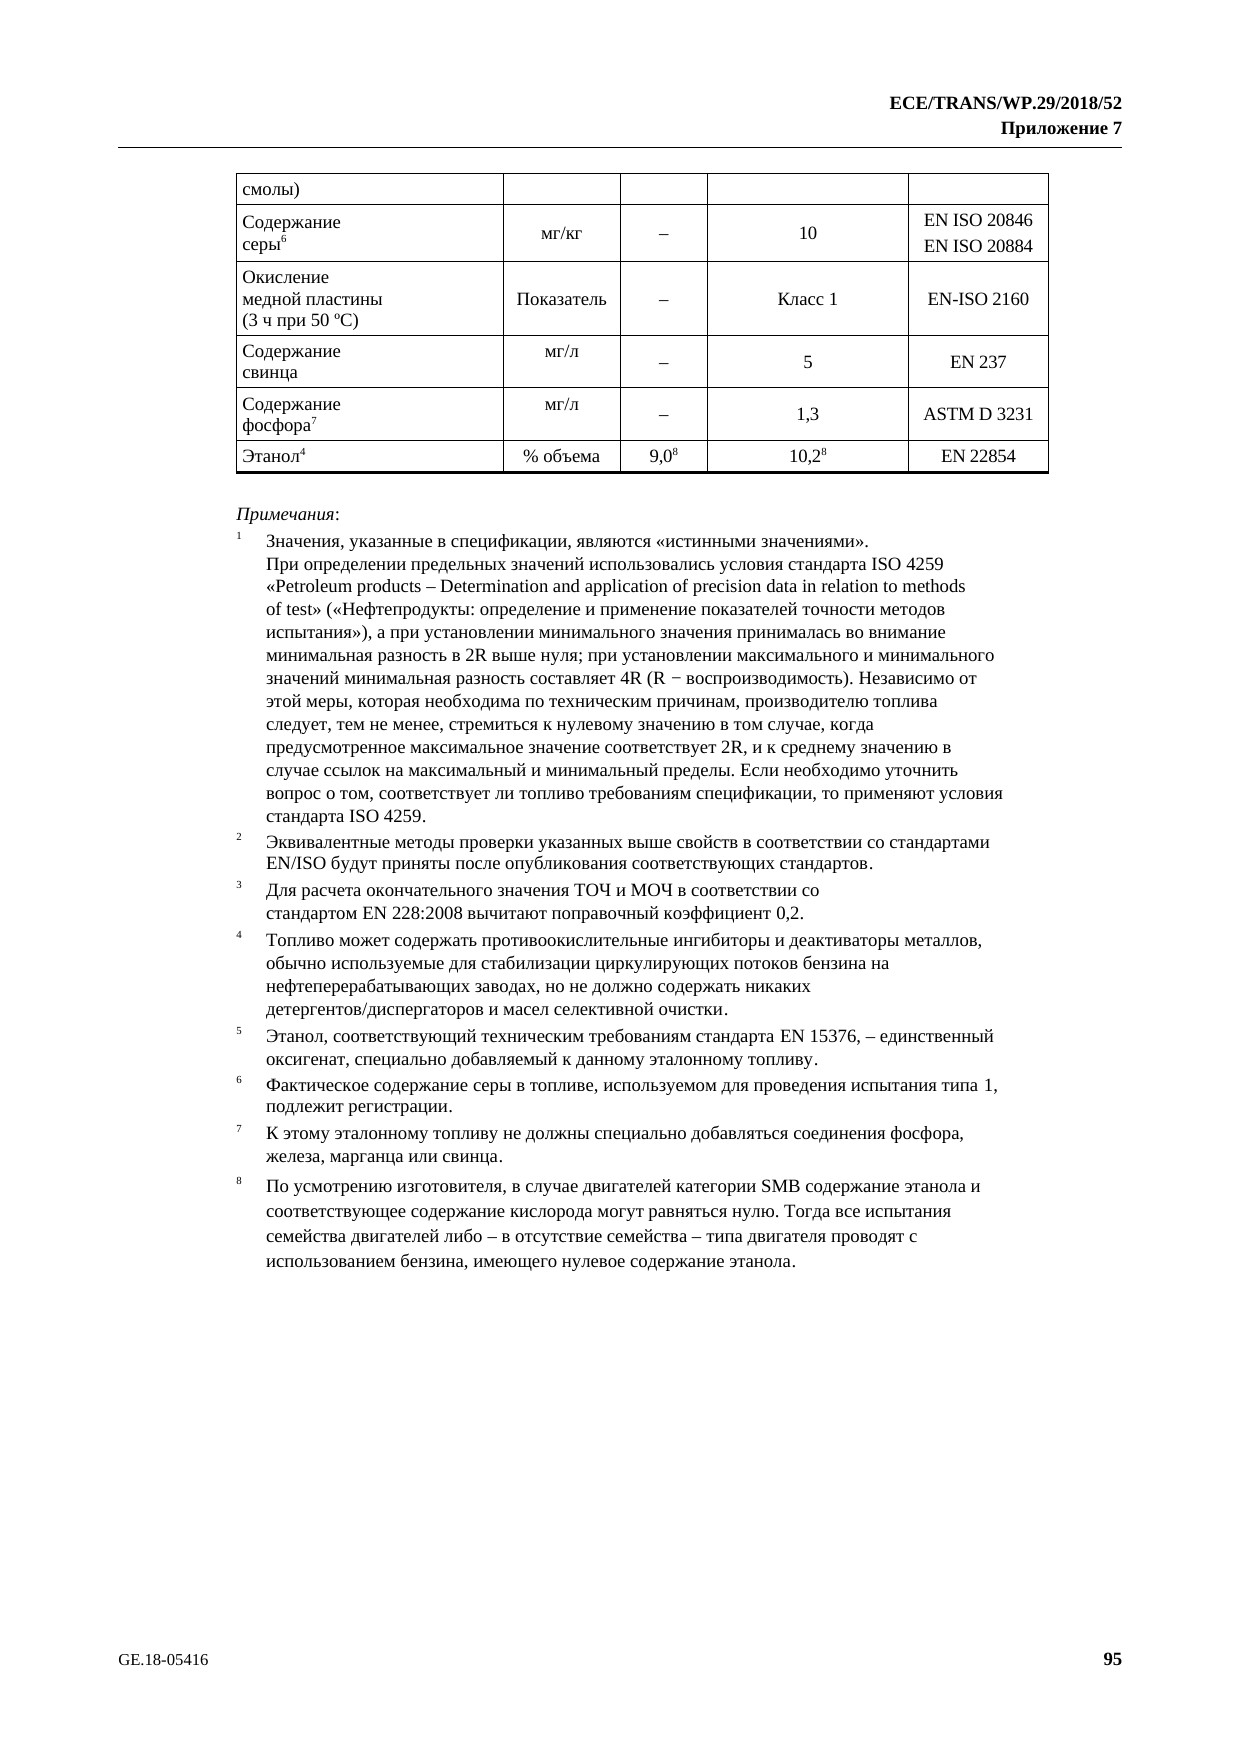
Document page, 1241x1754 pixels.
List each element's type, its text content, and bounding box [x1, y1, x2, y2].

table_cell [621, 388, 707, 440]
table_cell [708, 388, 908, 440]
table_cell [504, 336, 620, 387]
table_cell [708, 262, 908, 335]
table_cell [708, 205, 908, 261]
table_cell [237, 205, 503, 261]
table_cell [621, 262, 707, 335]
text 8 По усмотрению изготовителя, в случае двигателей категории SMB содержание этанола и соответствующее содержание кислорода могут равняться нулю. Тогда все испытания семейства двигателей либо – в отсутствие семейства – типа двигателя проводят с использованием бензина, имеющего нулевое содержание этанола. [236, 1171, 1004, 1271]
text 7 К этому эталонному топливу не должны специально добавляться соединения фосфора, железа, марганца или свинца. [236, 1121, 1004, 1167]
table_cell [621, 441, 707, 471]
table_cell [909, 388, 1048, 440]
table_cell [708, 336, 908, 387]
text 3 Для расчета окончательного значения ТОЧ и МОЧ в соответствии со стандартом EN 228:2008 вычитают поправочный коэффициент 0,2. [236, 878, 1004, 924]
text 4 Топливо может содержать противоокислительные ингибиторы и деактиваторы металлов, обычно используемые для стабилизации циркулирующих потоков бензина на нефтеперерабатывающих заводах, но не должно содержать никаких детергентов/диспергаторов и масел селективной очистки. [236, 928, 1004, 1020]
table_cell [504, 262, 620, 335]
text 5 Этанол, соответствующий техническим требованиям стандарта EN 15376, – единственный оксигенат, специально добавляемый к данному эталонному топливу. [236, 1024, 1004, 1070]
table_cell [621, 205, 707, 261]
text 2 Эквивалентные методы проверки указанных выше свойств в соответствии со стандартами EN/ISO будут приняты после опубликования соответствующих стандартов. [236, 831, 1004, 874]
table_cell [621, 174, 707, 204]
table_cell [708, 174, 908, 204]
text 1 Значения, указанные в спецификации, являются «истинными значениями». При определении предельных значений использовались условия стандарта ISO 4259 «Petroleum products – Determination and application of precision data in relation to methods of test» («Нефтепродукты: определение и применение показателей точности методов испытания»), а при установлении минимального значения принималась во внимание минимальная разность в 2R выше нуля; при установлении максимального и минимального значений минимальная разность составляет 4R (R − воспроизводимость). Независимо от этой меры, которая необходима по техническим причинам, производителю топлива следует, тем не менее, стремиться к нулевому значению в том случае, когда предусмотренное максимальное значение соответствует 2R, и к среднему значению в случае ссылок на максимальный и минимальный пределы. Если необходимо уточнить вопрос о том, соответствует ли топливо требованиям спецификации, то применяют условия стандарта ISO 4259. [236, 529, 1004, 827]
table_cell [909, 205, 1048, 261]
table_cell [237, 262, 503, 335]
text Примечания: [236, 503, 1004, 524]
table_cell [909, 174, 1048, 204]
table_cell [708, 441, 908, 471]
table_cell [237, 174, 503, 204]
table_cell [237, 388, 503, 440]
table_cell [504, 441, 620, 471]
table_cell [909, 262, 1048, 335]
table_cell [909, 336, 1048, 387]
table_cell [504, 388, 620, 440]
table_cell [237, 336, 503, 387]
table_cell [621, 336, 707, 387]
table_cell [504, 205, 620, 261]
text 6 Фактическое содержание серы в топливе, используемом для проведения испытания типа 1, подлежит регистрации. [236, 1074, 1004, 1117]
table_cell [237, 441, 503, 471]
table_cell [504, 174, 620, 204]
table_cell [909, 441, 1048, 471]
